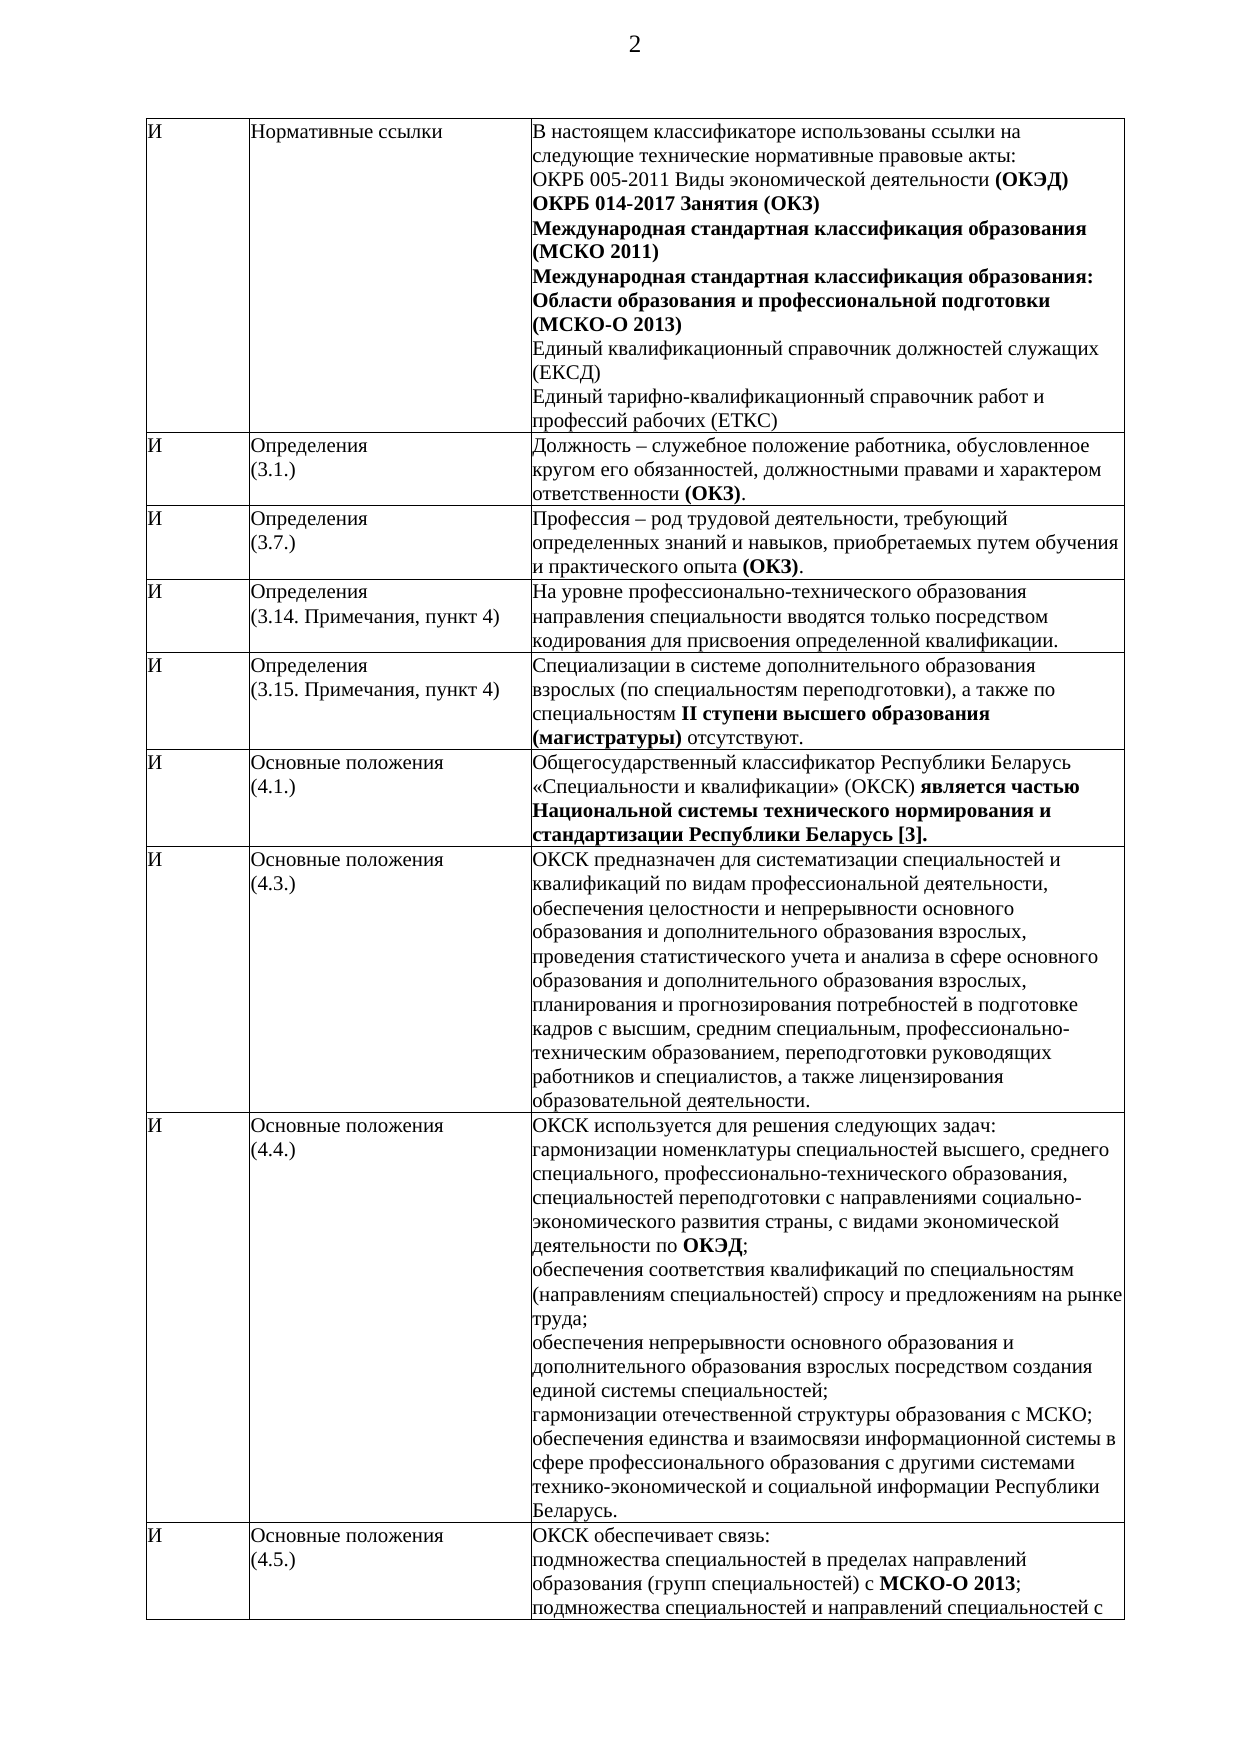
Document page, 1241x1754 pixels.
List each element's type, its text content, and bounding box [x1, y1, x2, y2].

table_cell Специализации в системе дополнительного образования взрослых (по специальностям переподготовки), а также по специальностям II ступени высшего образования (магистратуры) отсутствуют. [532, 653, 1124, 749]
table_cell И [147, 1113, 249, 1522]
table_cell И [147, 506, 249, 578]
table_cell И [147, 1523, 249, 1619]
table_cell Определения (3.15. Примечания, пункт 4) [250, 653, 531, 749]
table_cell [250, 1523, 531, 1619]
table_cell На уровне профессионально-технического образования направления специальности вводятся только посредством кодирования для присвоения определенной квалификации. [532, 580, 1124, 652]
table_cell Общегосударственный классификатор Республики Беларусь «Специальности и квалификации» (ОКСК) является частью Национальной системы технического нормирования и стандартизации Республики Беларусь [3]. [532, 750, 1124, 846]
table_cell Основные положения (4.1.) [250, 750, 531, 846]
table_cell ОКСК предназначен для систематизации специальностей и квалификаций по видам профессиональной деятельности, обеспечения целостности и непрерывности основного образования и дополнительного образования взрослых, проведения статистического учета и анализа в сфере основного образования и дополнительного образования взрослых, планирования и прогнозирования потребностей в подготовке кадров с высшим, средним специальным, профессионально-техническим образованием, переподготовки руководящих работников и специалистов, а также лицензирования образовательной деятельности. [532, 847, 1124, 1112]
table_cell Определения (3.7.) [250, 506, 531, 578]
table_cell Основные положения (4.3.) [250, 847, 531, 1112]
table_cell И [147, 119, 249, 432]
table_cell Основные положения (4.4.) [250, 1113, 531, 1522]
table_cell В настоящем классификаторе использованы ссылки на следующие технические нормативные правовые акты: ОКРБ 005-2011 Виды экономической деятельности (ОКЭД) ОКРБ 014-2017 Занятия (ОКЗ) Международная стандартная классификация образования (МСКО 2011) Международная стандартная классификация образования: Области образования и профессиональной подготовки (МСКО-О 2013) Единый квалификационный справочник должностей служащих (ЕКСД) Единый тарифно-квалификационный справочник работ и профессий рабочих (ЕТКС) [532, 119, 1124, 432]
table_cell Профессия – род трудовой деятельности, требующий определенных знаний и навыков, приобретаемых путем обучения и практического опыта (ОКЗ). [532, 506, 1124, 578]
table_cell Определения (3.1.) [250, 433, 531, 505]
table_cell Должность – служебное положение работника, обусловленное кругом его обязанностей, должностными правами и характером ответственности (ОКЗ). [532, 433, 1124, 505]
table_cell Определения (3.14. Примечания, пункт 4) [250, 580, 531, 652]
table_cell И [147, 653, 249, 749]
table_cell И [147, 847, 249, 1112]
table_cell Нормативные ссылки [250, 119, 531, 432]
table_cell И [147, 750, 249, 846]
table_cell ОКСК используется для решения следующих задач: гармонизации номенклатуры специальностей высшего, среднего специального, профессионально-технического образования, специальностей переподготовки с направлениями социально-экономического развития страны, с видами экономической деятельности по ОКЭД; обеспечения соответствия квалификаций по специальностям (направлениям специальностей) спросу и предложениям на рынке труда; обеспечения непрерывности основного образования и дополнительного образования взрослых посредством создания единой системы специальностей; гармонизации отечественной структуры образования с МСКО; обеспечения единства и взаимосвязи информационной системы в сфере профессионального образования с другими системами технико-экономической и социальной информации Республики Беларусь. [532, 1113, 1124, 1522]
table_cell И [147, 580, 249, 652]
table_cell И [147, 433, 249, 505]
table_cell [532, 1523, 1124, 1619]
